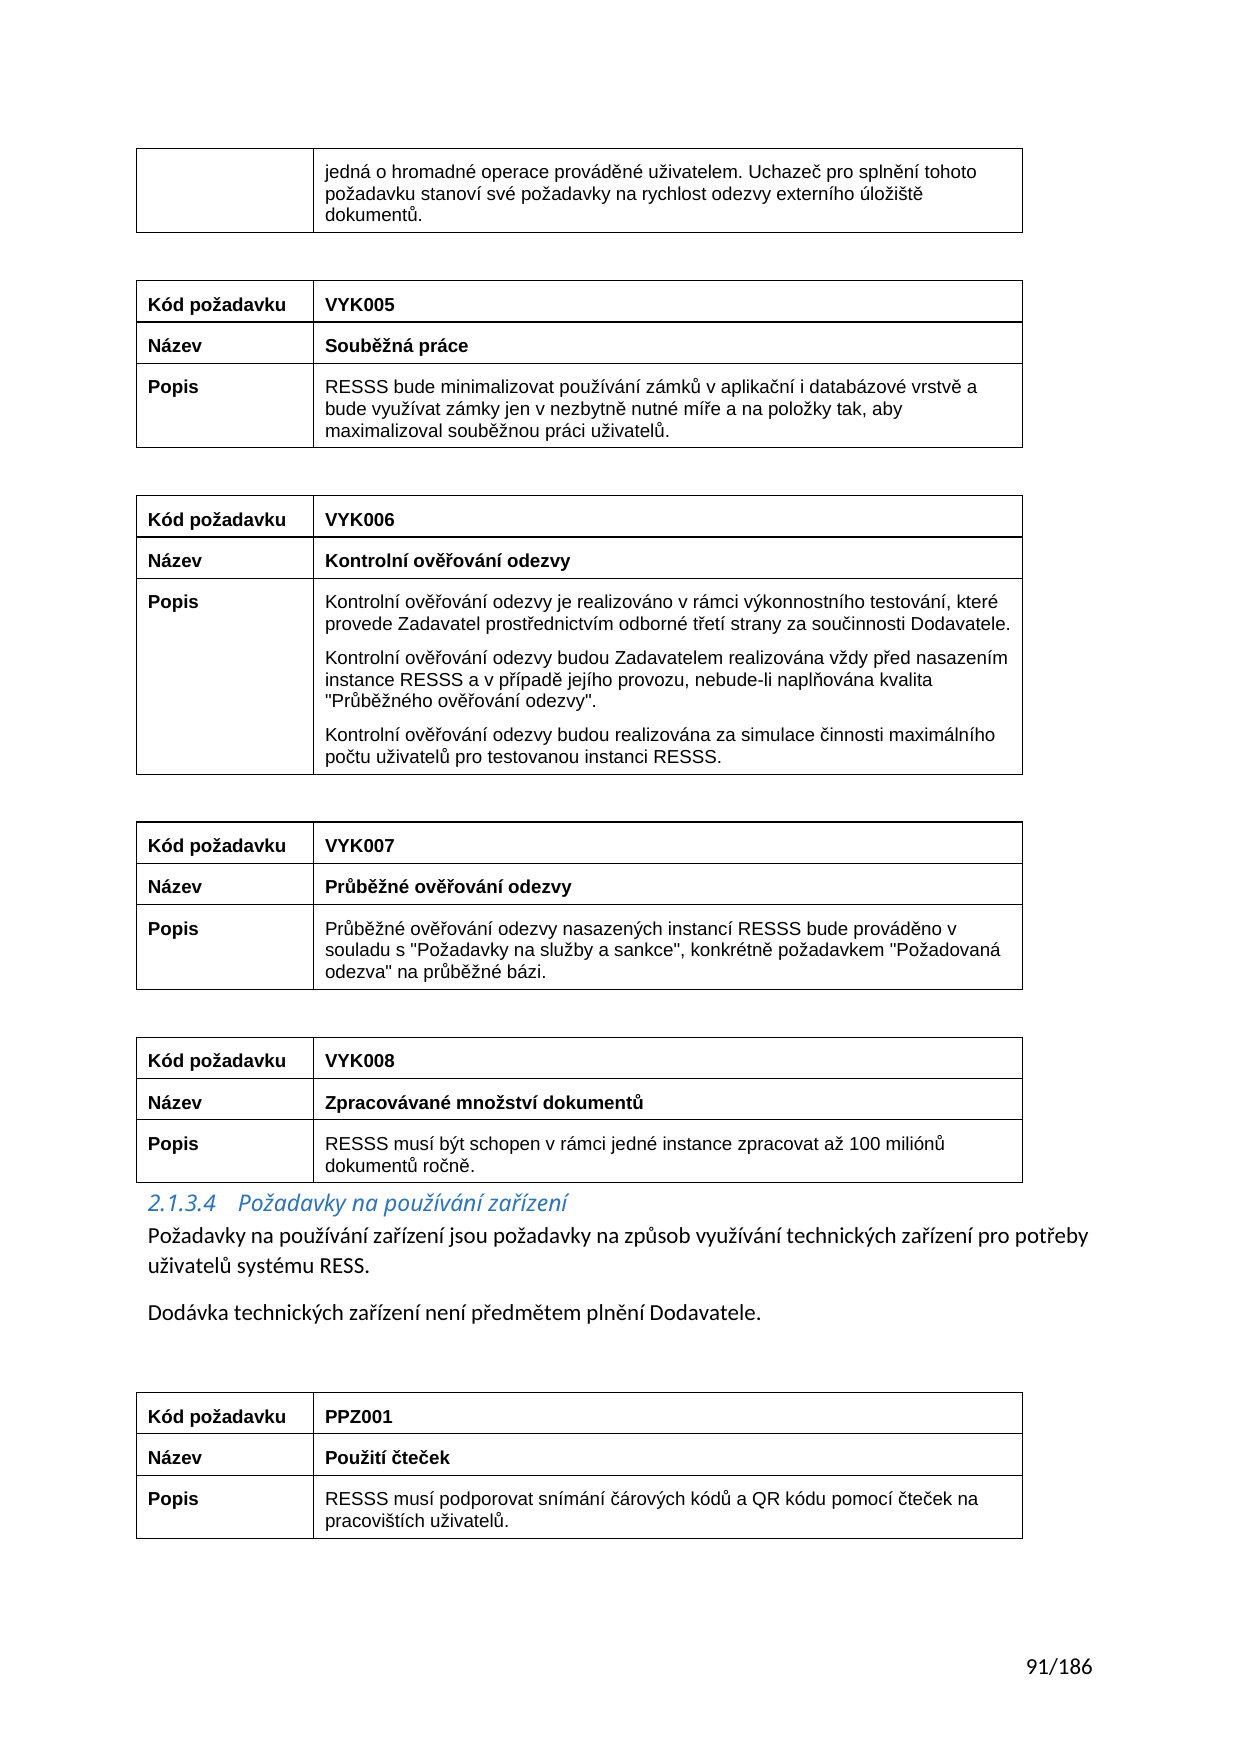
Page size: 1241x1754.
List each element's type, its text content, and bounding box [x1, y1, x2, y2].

subtitle Požadavky na používání zařízení [148, 1187, 1093, 1219]
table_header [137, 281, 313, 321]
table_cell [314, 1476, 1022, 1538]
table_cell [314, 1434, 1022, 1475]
text Dodávka technických zařízení není předmětem plnění Dodavatele. [148, 1298, 1093, 1326]
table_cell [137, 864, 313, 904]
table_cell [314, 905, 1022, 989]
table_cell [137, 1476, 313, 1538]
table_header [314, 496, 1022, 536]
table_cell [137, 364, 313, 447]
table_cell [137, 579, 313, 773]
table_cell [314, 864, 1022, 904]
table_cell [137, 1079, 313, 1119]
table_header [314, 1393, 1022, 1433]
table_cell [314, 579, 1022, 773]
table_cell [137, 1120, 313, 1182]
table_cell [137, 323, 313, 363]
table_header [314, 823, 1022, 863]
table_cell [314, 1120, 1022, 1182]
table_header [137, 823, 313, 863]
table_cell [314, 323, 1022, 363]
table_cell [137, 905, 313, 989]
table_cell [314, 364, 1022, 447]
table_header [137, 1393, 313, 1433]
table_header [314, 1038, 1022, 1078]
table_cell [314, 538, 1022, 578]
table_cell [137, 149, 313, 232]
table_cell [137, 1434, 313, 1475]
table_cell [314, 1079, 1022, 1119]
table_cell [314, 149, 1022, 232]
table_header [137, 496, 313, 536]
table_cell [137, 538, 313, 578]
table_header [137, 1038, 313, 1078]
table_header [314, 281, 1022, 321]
text Požadavky na používání zařízení jsou požadavky na způsob využívání technických zařízení pro potřeby uživatelů systému RESS. [148, 1221, 1093, 1279]
